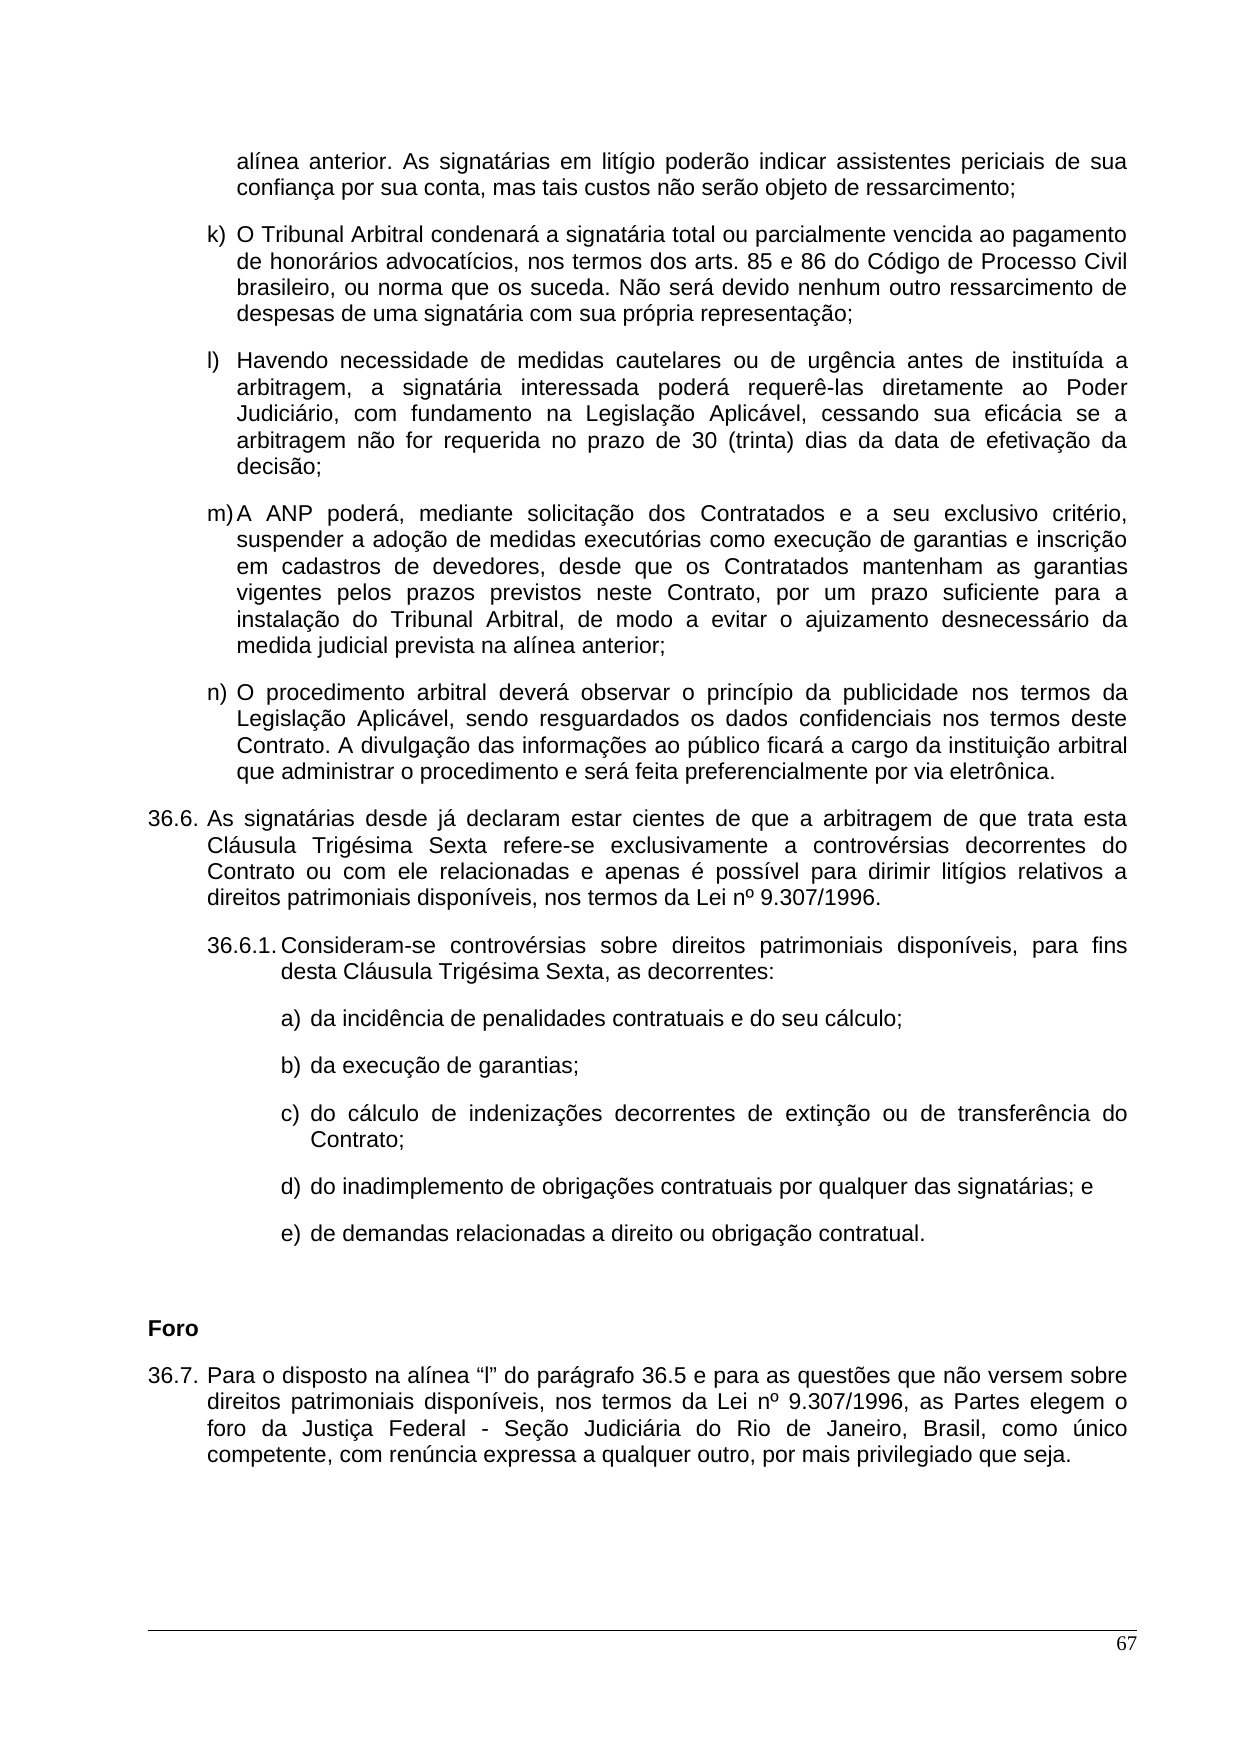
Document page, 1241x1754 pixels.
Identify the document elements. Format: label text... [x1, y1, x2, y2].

text Consideram-se controvérsias sobre direitos patrimoniais disponíveis, para fins desta Cláusula Trigésima Sexta, as decorrentes: [207, 932, 1128, 984]
list Havendo necessidade de medidas cautelares ou de urgência antes de instituída a arbitragem, a signatária interessada poderá requerê-las diretamente ao Poder Judiciário, com fundamento na Legislação Aplicável, cessando sua eficácia se a arbitragem não for requerida no prazo de 30 (trinta) dias da data de efetivação da decisão; [207, 347, 1128, 479]
list da execução de garantias; [281, 1052, 1128, 1079]
list da incidência de penalidades contratuais e do seu cálculo; [281, 1005, 1128, 1031]
list do inadimplemento de obrigações contratuais por qualquer das signatárias; e [281, 1173, 1128, 1199]
list do cálculo de indenizações decorrentes de extinção ou de transferência do Contrato; [281, 1099, 1128, 1152]
text Foro [148, 1314, 1128, 1341]
text Para o disposto na alínea “l” do parágrafo 36.5 e para as questões que não versem sobre direitos patrimoniais disponíveis, nos termos da Lei nº 9.307/1996, as Partes elegem o foro da Justiça Federal - Seção Judiciária do Rio de Janeiro, Brasil, como único competente, com renúncia expressa a qualquer outro, por mais privilegiado que seja. [148, 1362, 1128, 1467]
list O Tribunal Arbitral condenará a signatária total ou parcialmente vencida ao pagamento de honorários advocatícios, nos termos dos arts. 85 e 86 do Código de Processo Civil brasileiro, ou norma que os suceda. Não será devido nenhum outro ressarcimento de despesas de uma signatária com sua própria representação; [207, 221, 1128, 327]
list de demandas relacionadas a direito ou obrigação contratual. [281, 1220, 1128, 1247]
list A ANP poderá, mediante solicitação dos Contratados e a seu exclusivo critério, suspender a adoção de medidas executórias como execução de garantias e inscrição em cadastros de devedores, desde que os Contratados mantenham as garantias vigentes pelos prazos previstos neste Contrato, por um prazo suficiente para a instalação do Tribunal Arbitral, de modo a evitar o ajuizamento desnecessário da medida judicial prevista na alínea anterior; [207, 500, 1128, 658]
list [207, 148, 1128, 200]
text As signatárias desde já declaram estar cientes de que a arbitragem de que trata esta Cláusula Trigésima Sexta refere-se exclusivamente a controvérsias decorrentes do Contrato ou com ele relacionadas e apenas é possível para dirimir litígios relativos a direitos patrimoniais disponíveis, nos termos da Lei nº 9.307/1996. [148, 805, 1128, 911]
list O procedimento arbitral deverá observar o princípio da publicidade nos termos da Legislação Aplicável, sendo resguardados os dados confidenciais nos termos deste Contrato. A divulgação das informações ao público ficará a cargo da instituição arbitral que administrar o procedimento e será feita preferencialmente por via eletrônica. [207, 679, 1128, 784]
